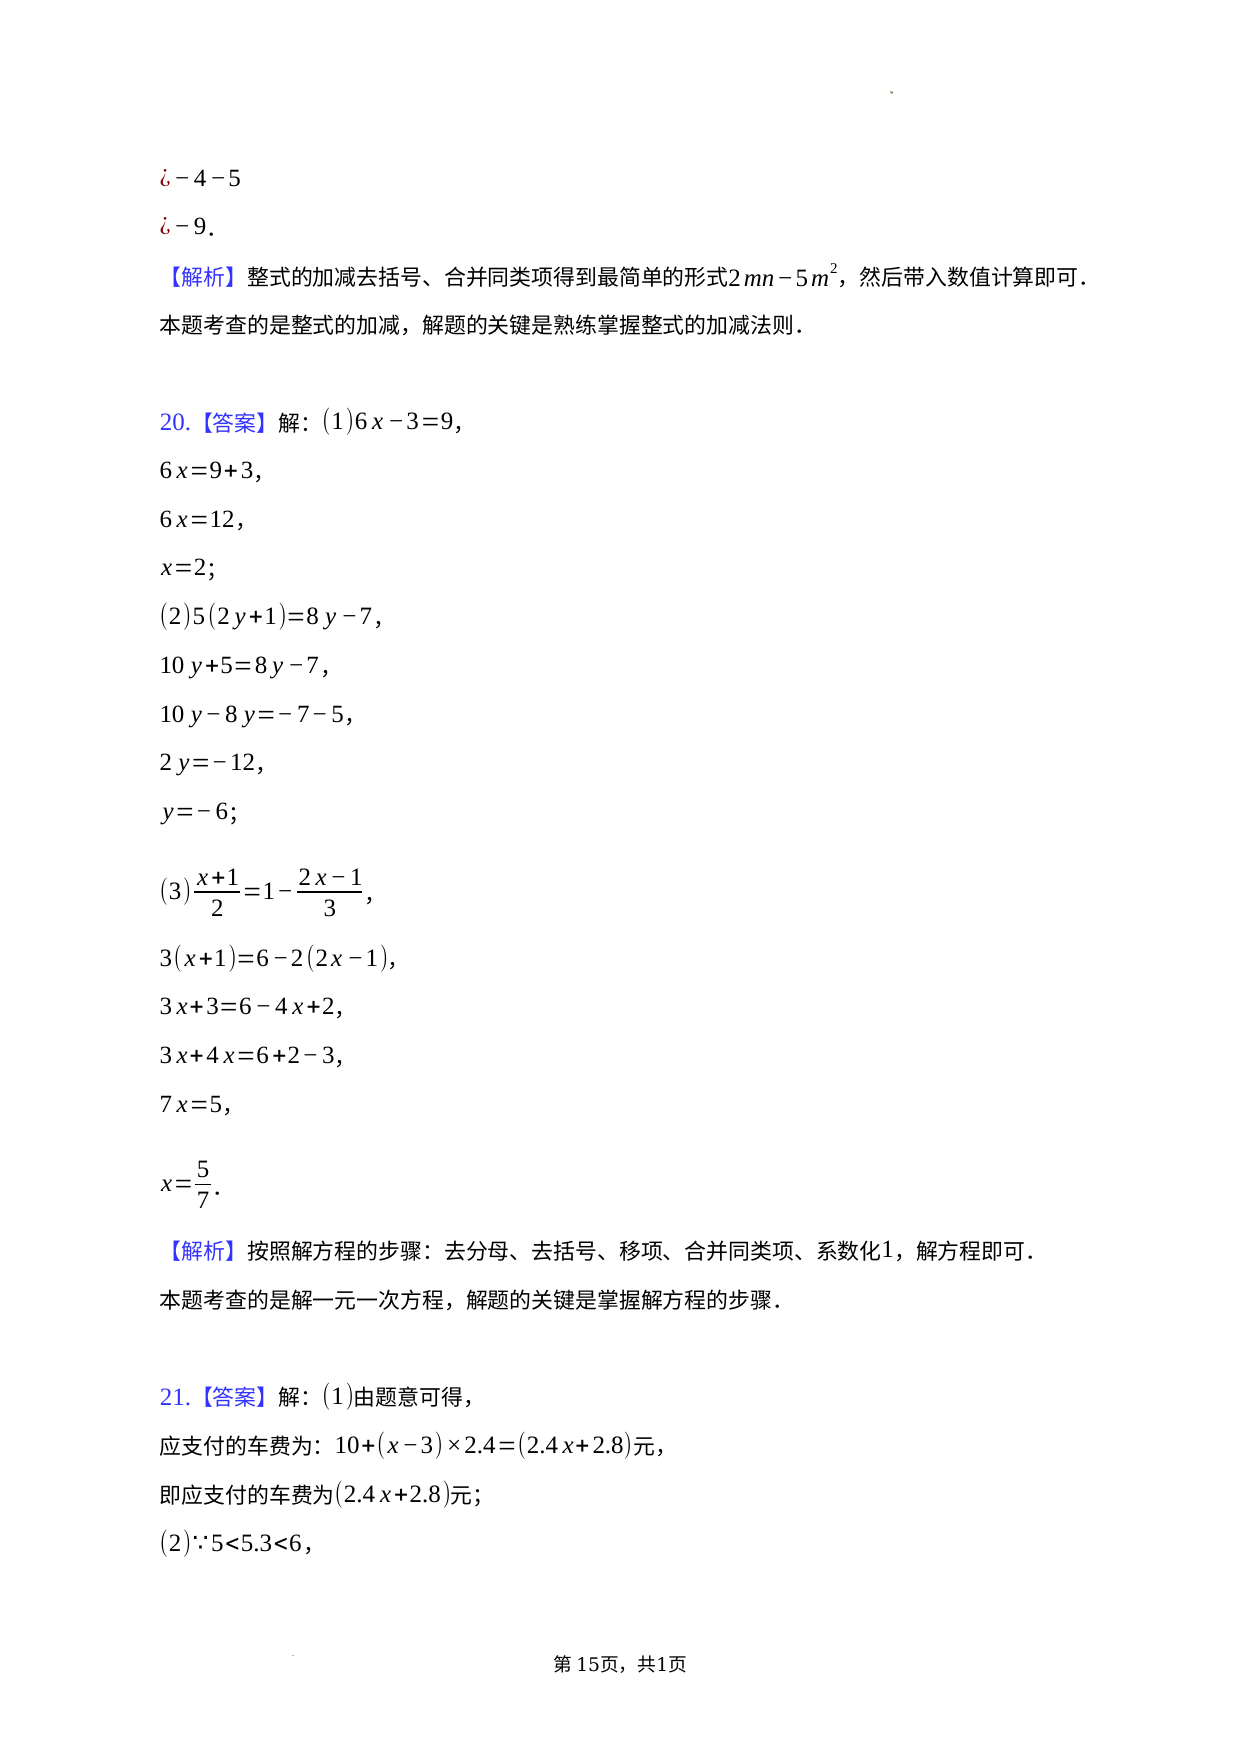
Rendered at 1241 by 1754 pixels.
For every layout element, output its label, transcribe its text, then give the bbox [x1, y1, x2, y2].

list 20.【答案】解：， ， ， ； ， ， ， ， ； ， ， ， ， ， ． [159, 405, 1081, 1218]
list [159, 1380, 1081, 1559]
list 【解析】整式的加减去括号、合并同类项得到最简单的形式，然后带入数值计算即可． 本题考查的是整式的加减，解题的关键是熟练掌握整式的加减法则． [159, 259, 1081, 389]
list 【解析】按照解方程的步骤：去分母、去括号、移项、合并同类项、系数化，解方程即可． 本题考查的是解一元一次方程，解题的关键是掌握解方程的步骤． [159, 1234, 1081, 1364]
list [159, 162, 1081, 243]
